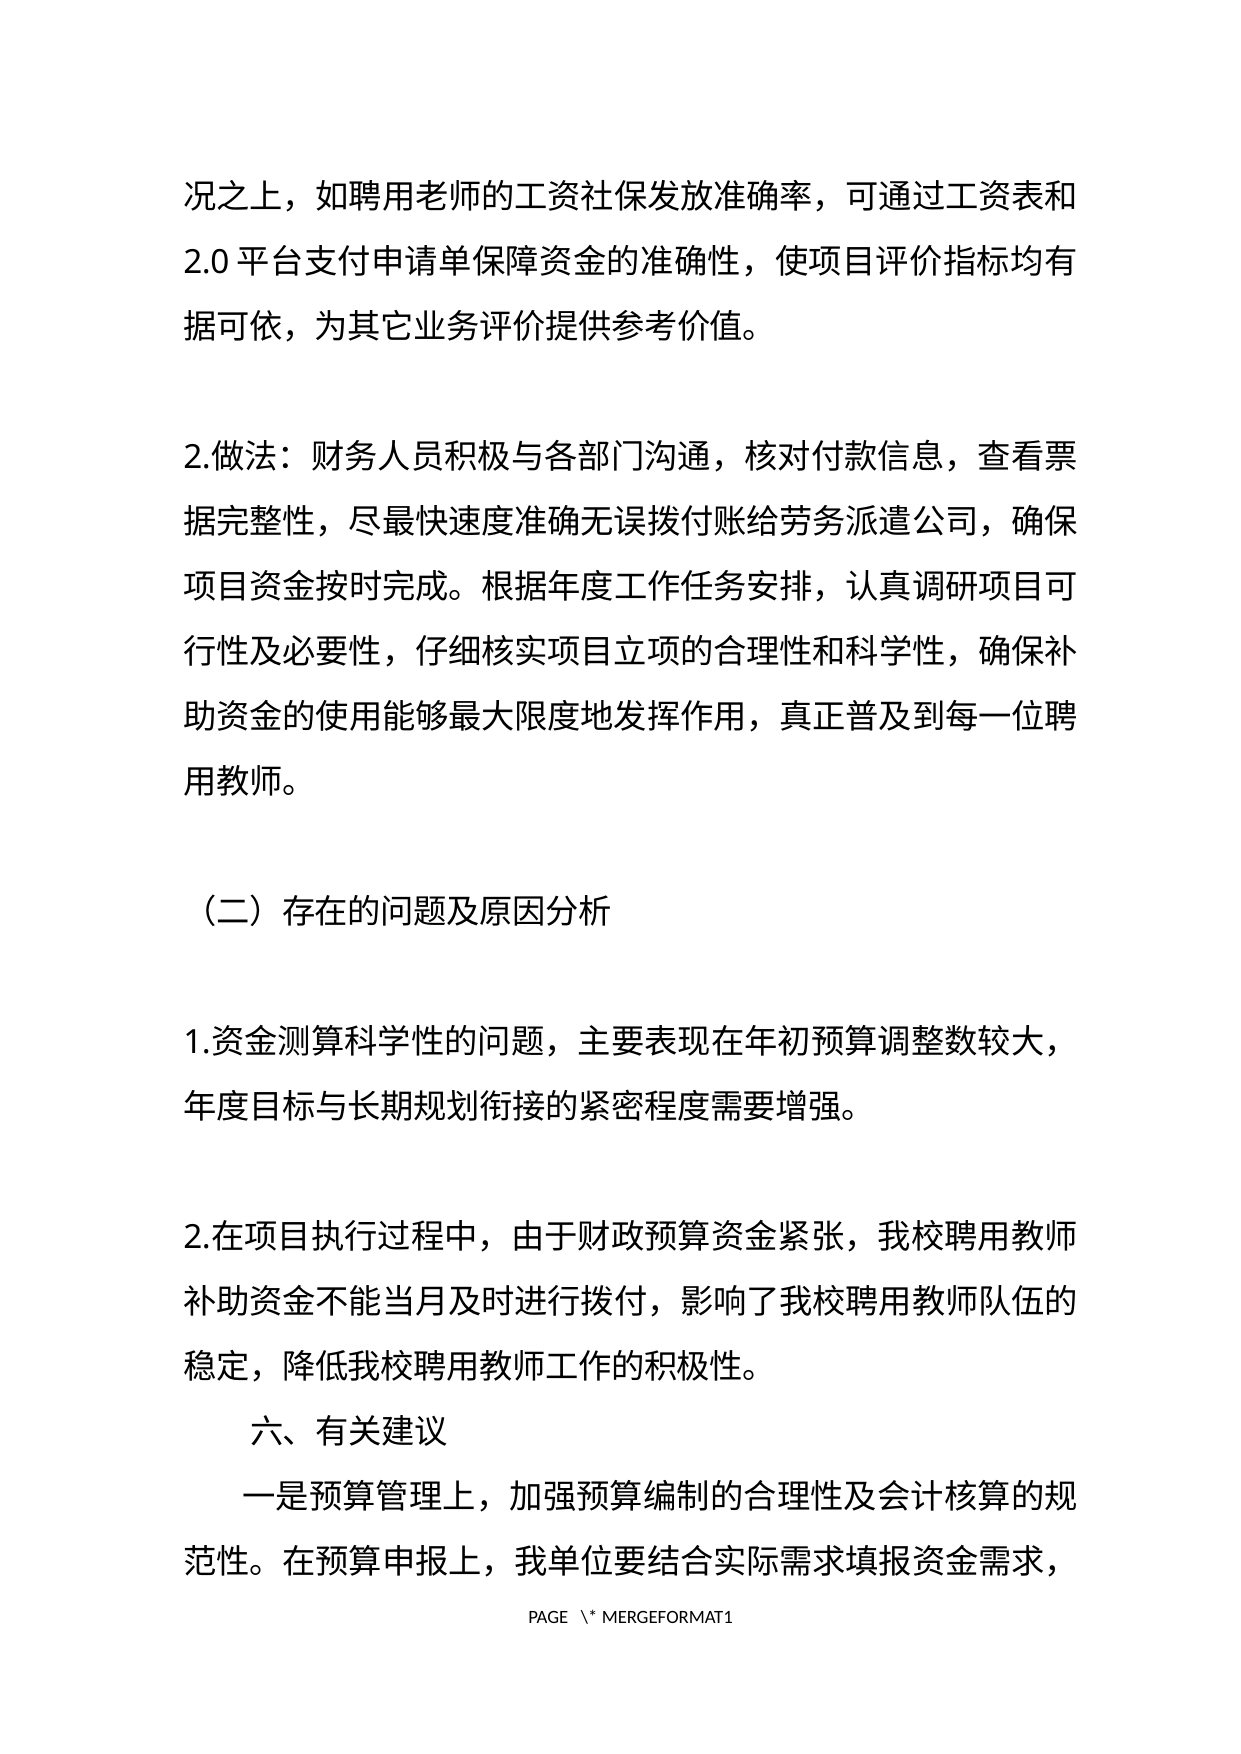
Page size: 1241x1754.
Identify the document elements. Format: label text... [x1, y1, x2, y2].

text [183, 1462, 1078, 1592]
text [183, 162, 1078, 1397]
text 六、有关建议 [183, 1397, 1078, 1462]
